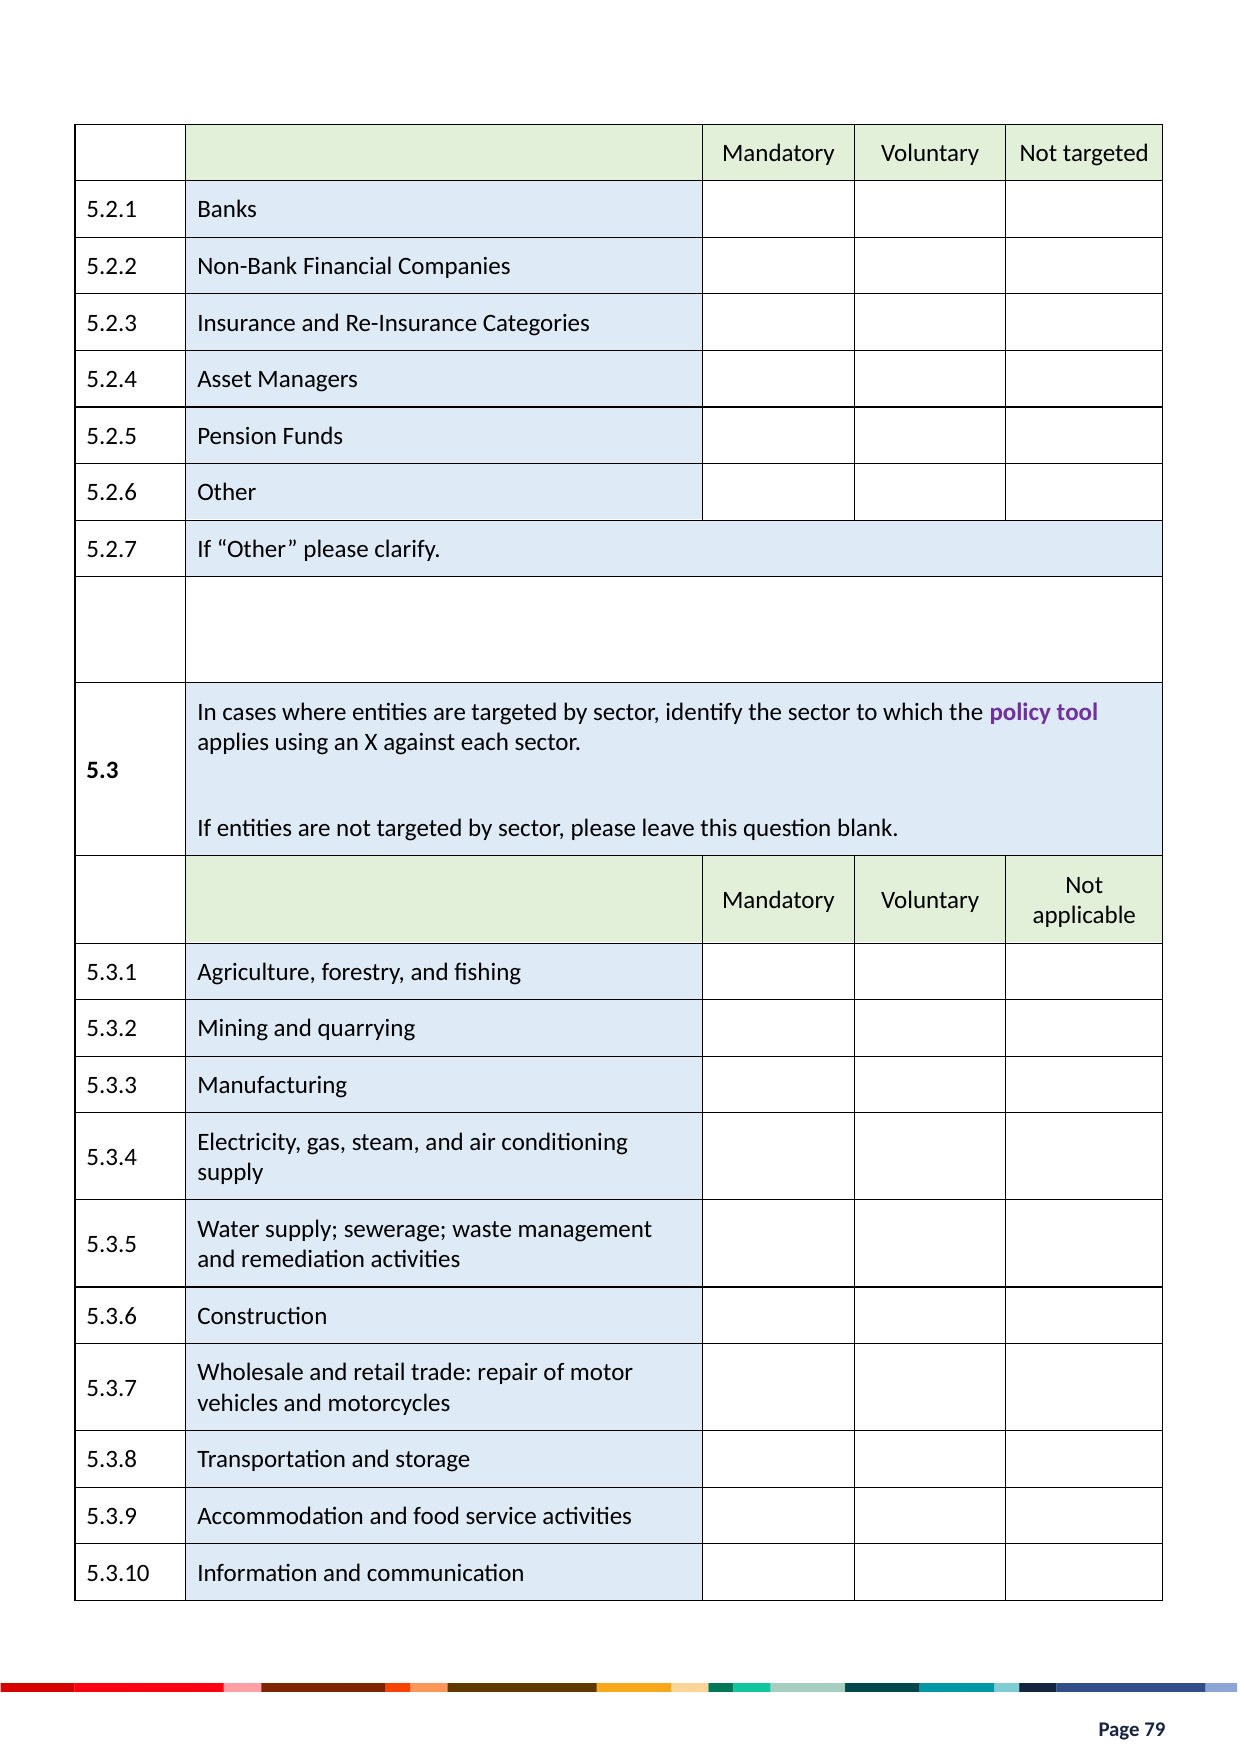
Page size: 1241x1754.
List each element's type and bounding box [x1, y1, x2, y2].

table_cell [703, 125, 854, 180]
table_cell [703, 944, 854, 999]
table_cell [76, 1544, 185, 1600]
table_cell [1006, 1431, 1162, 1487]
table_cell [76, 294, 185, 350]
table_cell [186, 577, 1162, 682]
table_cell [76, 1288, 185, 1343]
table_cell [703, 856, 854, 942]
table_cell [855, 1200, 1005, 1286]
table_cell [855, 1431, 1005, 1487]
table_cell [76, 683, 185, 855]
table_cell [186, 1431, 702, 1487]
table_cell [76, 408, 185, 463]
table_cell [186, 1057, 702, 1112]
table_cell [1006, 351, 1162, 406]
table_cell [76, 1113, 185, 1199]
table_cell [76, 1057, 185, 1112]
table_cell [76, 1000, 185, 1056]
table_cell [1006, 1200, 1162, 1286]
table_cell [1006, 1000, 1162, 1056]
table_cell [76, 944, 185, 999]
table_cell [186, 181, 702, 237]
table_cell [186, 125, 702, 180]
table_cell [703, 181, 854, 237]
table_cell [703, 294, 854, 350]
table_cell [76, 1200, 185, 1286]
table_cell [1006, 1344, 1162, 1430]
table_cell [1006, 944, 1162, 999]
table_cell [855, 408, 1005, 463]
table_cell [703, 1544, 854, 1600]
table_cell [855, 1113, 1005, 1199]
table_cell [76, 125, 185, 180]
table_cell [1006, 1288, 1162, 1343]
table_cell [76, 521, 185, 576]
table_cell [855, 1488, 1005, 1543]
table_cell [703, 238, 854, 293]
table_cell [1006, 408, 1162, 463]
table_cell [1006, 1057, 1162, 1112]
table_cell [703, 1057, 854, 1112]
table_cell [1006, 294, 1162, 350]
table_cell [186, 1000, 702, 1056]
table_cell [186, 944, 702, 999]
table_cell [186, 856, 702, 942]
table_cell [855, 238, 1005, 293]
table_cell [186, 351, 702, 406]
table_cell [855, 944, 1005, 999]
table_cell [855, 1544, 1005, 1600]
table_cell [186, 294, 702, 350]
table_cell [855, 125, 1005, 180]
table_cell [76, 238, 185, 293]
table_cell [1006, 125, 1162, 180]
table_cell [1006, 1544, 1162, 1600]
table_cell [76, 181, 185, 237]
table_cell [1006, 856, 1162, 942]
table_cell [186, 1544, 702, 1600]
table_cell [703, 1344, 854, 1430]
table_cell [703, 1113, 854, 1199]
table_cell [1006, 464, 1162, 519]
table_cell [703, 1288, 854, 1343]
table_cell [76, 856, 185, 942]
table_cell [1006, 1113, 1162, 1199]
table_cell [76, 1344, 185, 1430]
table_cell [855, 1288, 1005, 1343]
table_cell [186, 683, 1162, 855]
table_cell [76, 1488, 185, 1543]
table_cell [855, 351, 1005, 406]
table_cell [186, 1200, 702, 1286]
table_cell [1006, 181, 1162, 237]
picture [0, 1683, 1236, 1692]
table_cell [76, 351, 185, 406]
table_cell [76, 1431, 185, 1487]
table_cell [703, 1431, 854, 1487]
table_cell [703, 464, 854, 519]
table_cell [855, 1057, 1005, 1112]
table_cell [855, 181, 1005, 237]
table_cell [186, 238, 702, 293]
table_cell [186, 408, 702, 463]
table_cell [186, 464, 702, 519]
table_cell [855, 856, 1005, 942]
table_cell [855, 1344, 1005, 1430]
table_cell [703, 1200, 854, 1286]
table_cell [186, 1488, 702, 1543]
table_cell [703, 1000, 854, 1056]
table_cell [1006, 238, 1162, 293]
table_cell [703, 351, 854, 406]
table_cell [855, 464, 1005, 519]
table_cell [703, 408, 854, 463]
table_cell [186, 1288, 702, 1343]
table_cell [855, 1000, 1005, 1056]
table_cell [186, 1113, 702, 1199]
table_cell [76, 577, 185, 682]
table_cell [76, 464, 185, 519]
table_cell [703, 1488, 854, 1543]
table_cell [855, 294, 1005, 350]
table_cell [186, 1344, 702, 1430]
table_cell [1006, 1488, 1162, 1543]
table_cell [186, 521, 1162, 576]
